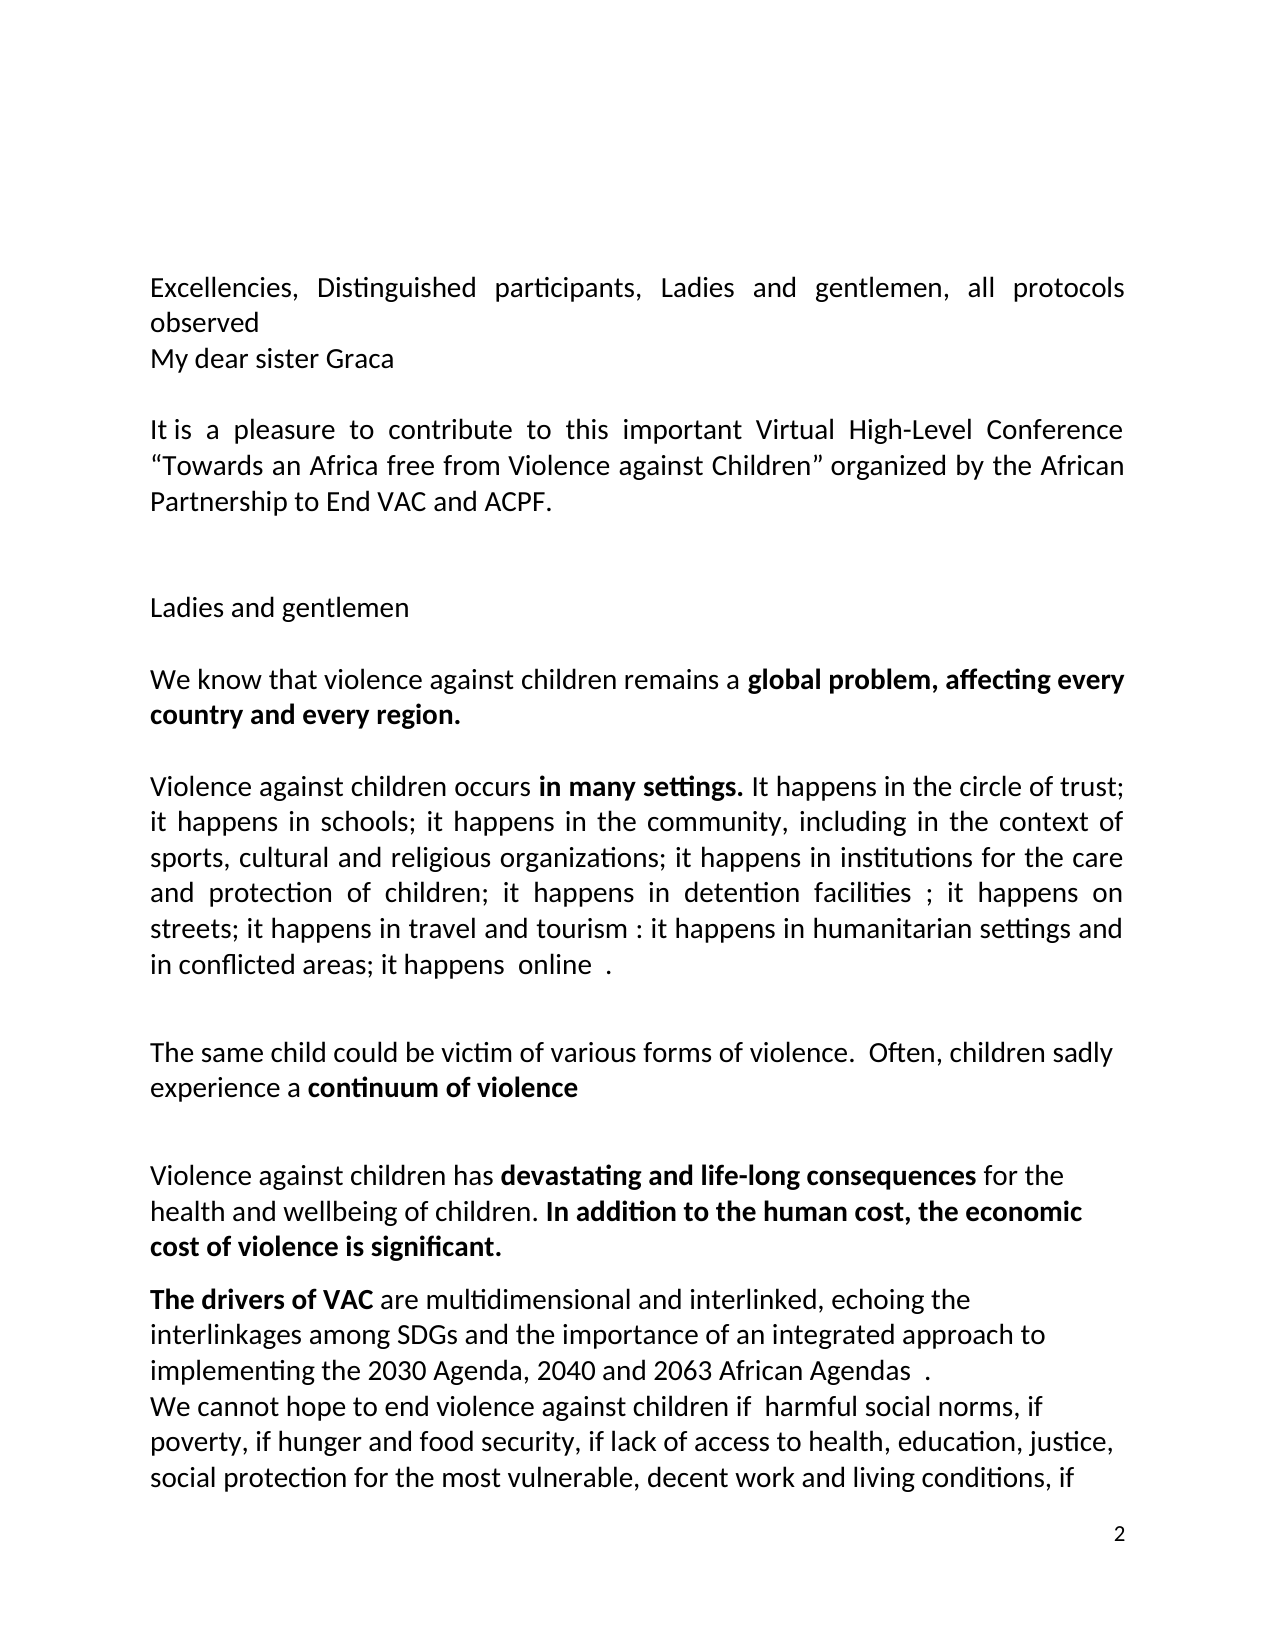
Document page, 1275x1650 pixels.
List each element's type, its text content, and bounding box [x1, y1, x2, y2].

text We know that violence against children remains a global problem, affecting every country and every region. [150, 661, 1125, 732]
text Ladies and gentlemen [150, 589, 1125, 625]
text It is a pleasure to contribute to this important Virtual High-Level Conference “Towards an Africa free from Violence against Children” organized by the African Partnership to End VAC and ACPF. [150, 411, 1125, 518]
text The same child could be victim of various forms of violence. Often, children sadly experience a continuum of violence [150, 1034, 1125, 1105]
text My dear sister Graca [150, 340, 1125, 376]
text Violence against children occurs in many settings. It happens in the circle of trust; it happens in schools; it happens in the community, including in the context of sports, cultural and religious organizations; it happens in institutions for the care and protection of children; it happens in detention facilities ; it happens on streets; it happens in travel and tourism : it happens in humanitarian settings and in conflicted areas; it happens online . [150, 768, 1125, 981]
text The drivers of VAC are multidimensional and interlinked, echoing the interlinkages among SDGs and the importance of an integrated approach to implementing the 2030 Agenda, 2040 and 2063 African Agendas . [150, 1281, 1125, 1388]
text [150, 1388, 1125, 1494]
text Violence against children has devastating and life-long consequences for the health and wellbeing of children. In addition to the human cost, the economic cost of violence is significant. [150, 1157, 1125, 1264]
text Excellencies, Distinguished participants, Ladies and gentlemen, all protocols observed [150, 269, 1125, 340]
